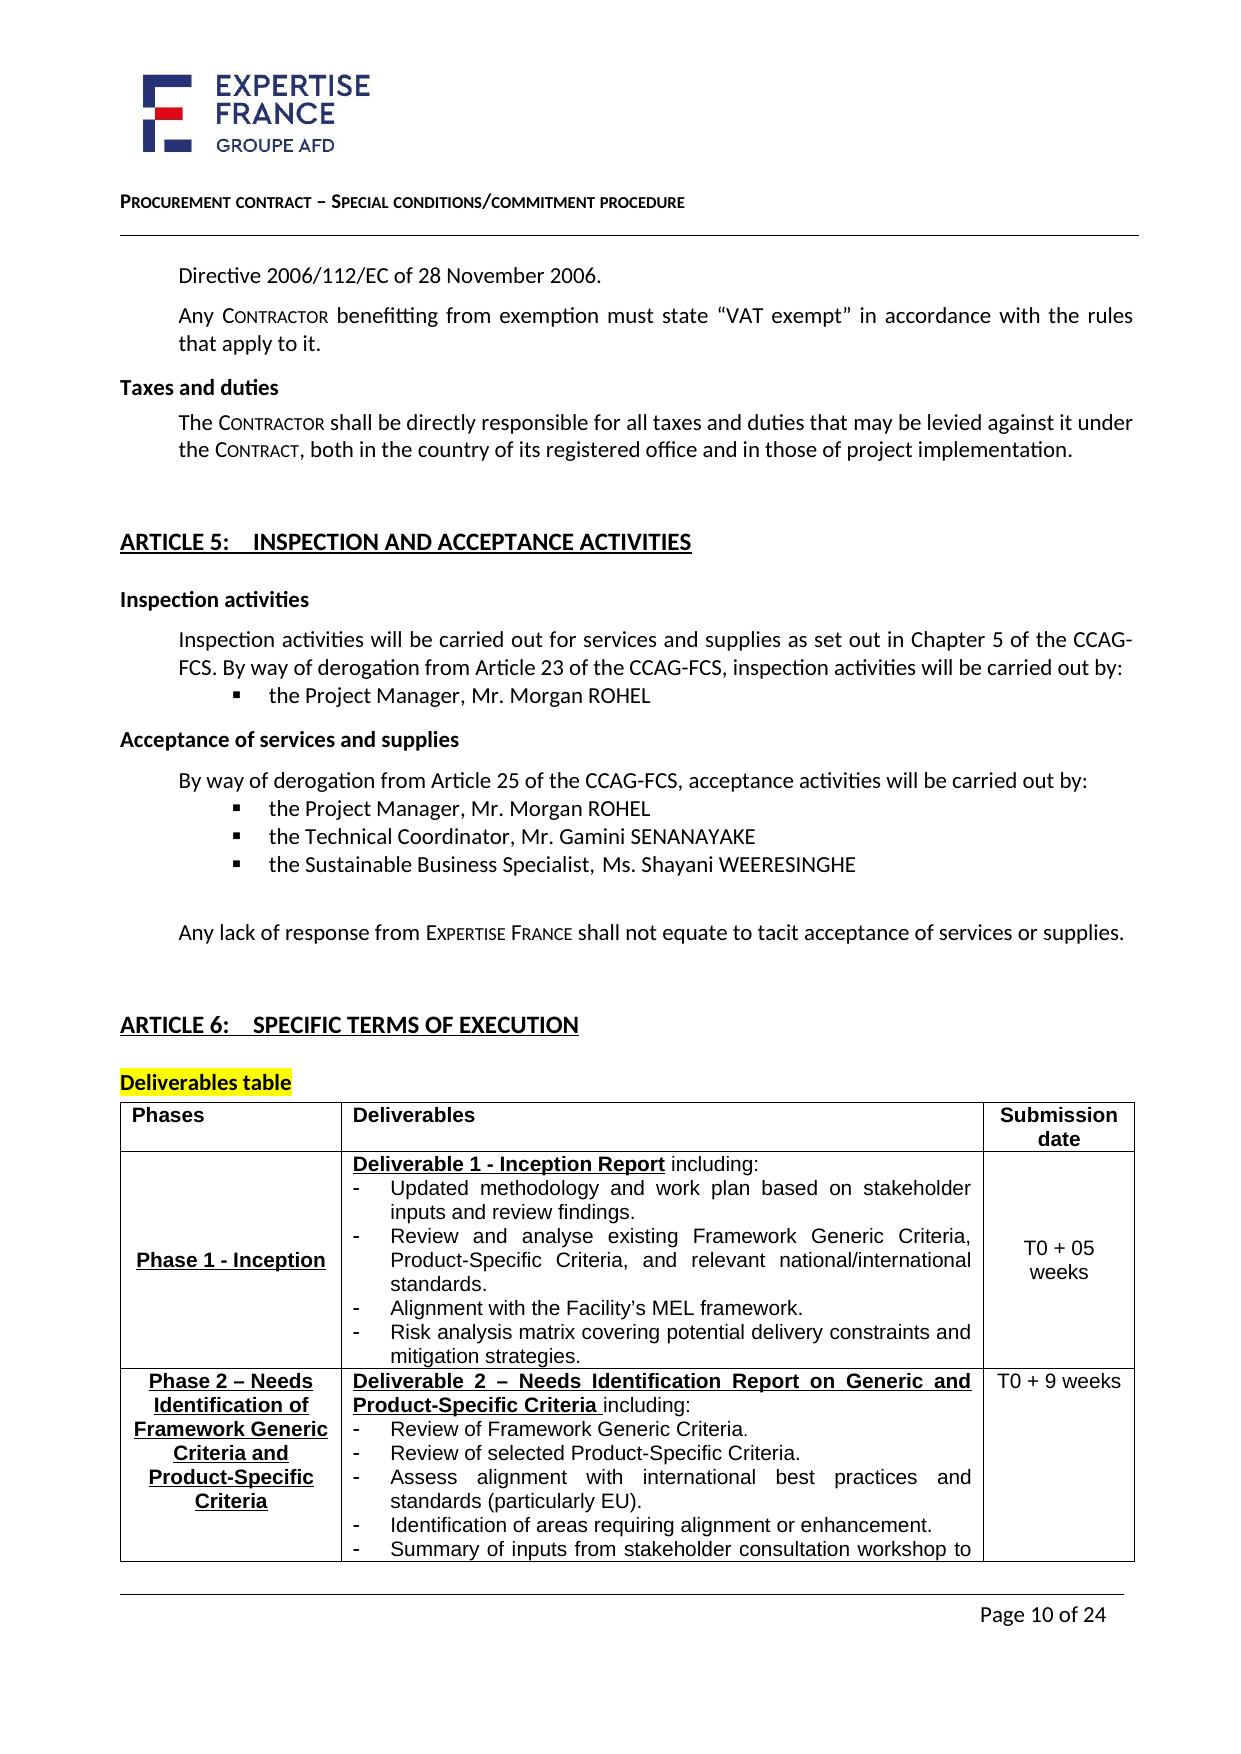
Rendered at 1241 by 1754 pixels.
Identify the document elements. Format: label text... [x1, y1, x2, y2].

table_header Submission date [984, 1103, 1134, 1151]
picture [120, 41, 397, 183]
table_cell Deliverable 1 - Inception Report including: Updated methodology and work plan based on stakeholder inputs and review findings. Review and analyse existing Framework Generic Criteria, Product-Specific Criteria, and relevant national/international standards. Alignment with the Facility’s MEL framework. Risk analysis matrix covering potential delivery constraints and mitigation strategies. [342, 1152, 983, 1368]
table_cell Phase 1 - Inception [121, 1152, 341, 1368]
list the Technical Coordinator, Mr. Gamini SENANAYAKE [231, 822, 1135, 850]
text Inspection activities will be carried out for services and supplies as set out in Chapter 5 of the CCAG-FCS. By way of derogation from Article 23 of the CCAG-FCS, inspection activities will be carried out by: [178, 625, 1135, 681]
text Any lack of response from Expertise France shall not equate to tacit acceptance of services or supplies. [178, 918, 1135, 946]
list the Sustainable Business Specialist, Ms. Shayani WEERESINGHE [231, 850, 1135, 878]
list the Project Manager, Mr. Morgan ROHEL [231, 794, 1135, 822]
list Specific terms of execution [120, 1009, 1135, 1039]
table_cell Phase 2 – Needs Identification of Framework Generic Criteria and Product-Specific Criteria [121, 1369, 341, 1561]
subtitle Deliverables table [120, 1064, 1135, 1096]
text The Contractor shall be directly responsible for all taxes and duties that may be levied against it under the Contract, both in the country of its registered office and in those of project implementation. [178, 408, 1135, 464]
text Any Contractor benefitting from exemption must state “VAT exempt” in accordance with the rules that apply to it. [178, 302, 1135, 358]
list the Project Manager, Mr. Morgan ROHEL [231, 681, 1135, 709]
text By way of derogation from Article 25 of the CCAG-FCS, acceptance activities will be carried out by: [178, 766, 1135, 794]
table_cell T0 + 9 weeks [984, 1369, 1134, 1561]
subtitle Taxes and duties [120, 370, 1135, 401]
subtitle Acceptance of services and supplies [120, 722, 1135, 753]
table_header Phases [121, 1103, 341, 1151]
subtitle Inspection activities [120, 582, 1135, 613]
table_cell T0 + 05 weeks [984, 1152, 1134, 1368]
table_header Deliverables [342, 1103, 983, 1151]
list inspection and acceptance activities [120, 526, 1135, 557]
